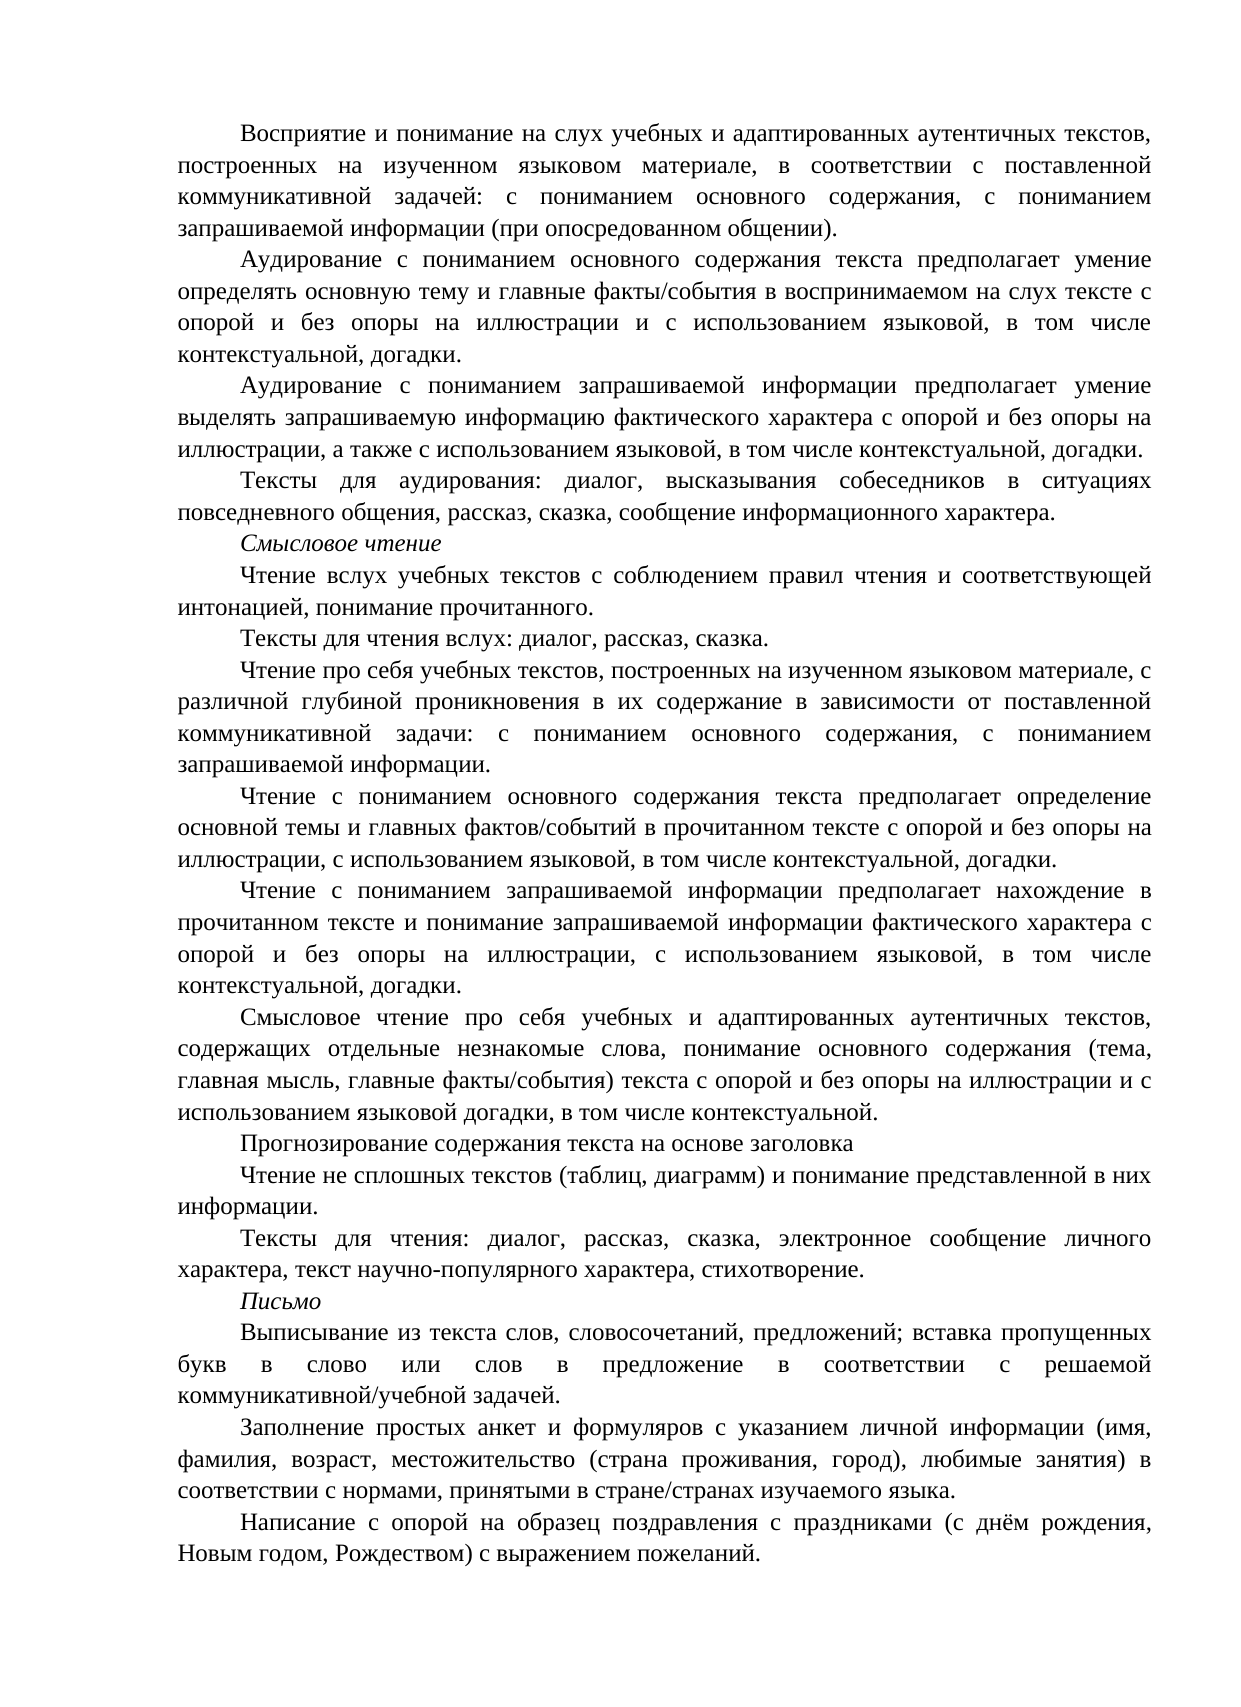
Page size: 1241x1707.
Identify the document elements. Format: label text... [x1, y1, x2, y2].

text Аудирование с пониманием основного содержания текста предполагает умение определять основную тему и главные факты/события в воспринимаемом на слух тексте с опорой и без опоры на иллюстрации и с использованием языковой, в том числе контекстуальной, догадки. [177, 244, 1152, 368]
text Прогнозирование содержания текста на основе заголовка [177, 1128, 1152, 1157]
text Выписывание из текста слов, словосочетаний, предложений; вставка пропущенных букв в слово или слов в предложение в соответствии с решаемой коммуникативной/учебной задачей. [177, 1317, 1152, 1409]
text Чтение с пониманием основного содержания текста предполагает определение основной темы и главных фактов/событий в прочитанном тексте с опорой и без опоры на иллюстрации, с использованием языковой, в том числе контекстуальной, догадки. [177, 781, 1152, 873]
text Тексты для аудирования: диалог, высказывания собеседников в ситуациях повседневного общения, рассказ, сказка, сообщение информационного характера. [177, 465, 1152, 526]
text Письмо [177, 1286, 1152, 1315]
text Заполнение простых анкет и формуляров с указанием личной информации (имя, фамилия, возраст, местожительство (страна проживания, город), любимые занятия) в соответствии с нормами, принятыми в стране/странах изучаемого языка. [177, 1412, 1152, 1504]
text Смысловое чтение про себя учебных и адаптированных аутентичных текстов, содержащих отдельные незнакомые слова, понимание основного содержания (тема, главная мысль, главные факты/события) текста с опорой и без опоры на иллюстрации и с использованием языковой догадки, в том числе контекстуальной. [177, 1002, 1152, 1125]
text Смысловое чтение [177, 528, 1152, 557]
text Чтение вслух учебных текстов с соблюдением правил чтения и соответствующей интонацией, понимание прочитанного. [177, 560, 1152, 620]
text Тексты для чтения: диалог, рассказ, сказка, электронное сообщение личного характера, текст научно-популярного характера, стихотворение. [177, 1223, 1152, 1283]
text Чтение не сплошных текстов (таблиц, диаграмм) и понимание представленной в них информации. [177, 1160, 1152, 1220]
text Чтение про себя учебных текстов, построенных на изученном языковом материале, с различной глубиной проникновения в их содержание в зависимости от поставленной коммуникативной задачи: с пониманием основного содержания, с пониманием запрашиваемой информации. [177, 655, 1152, 778]
text Чтение с пониманием запрашиваемой информации предполагает нахождение в прочитанном тексте и понимание запрашиваемой информации фактического характера с опорой и без опоры на иллюстрации, с использованием языковой, в том числе контекстуальной, догадки. [177, 876, 1152, 999]
text Тексты для чтения вслух: диалог, рассказ, сказка. [177, 623, 1152, 652]
text Аудирование с пониманием запрашиваемой информации предполагает умение выделять запрашиваемую информацию фактического характера с опорой и без опоры на иллюстрации, а также с использованием языковой, в том числе контекстуальной, догадки. [177, 371, 1152, 462]
text Написание с опорой на образец поздравления с праздниками (с днём рождения, Новым годом, Рождеством) с выражением пожеланий. [177, 1507, 1152, 1567]
text Восприятие и понимание на слух учебных и адаптированных аутентичных текстов, построенных на изученном языковом материале, в соответствии с поставленной коммуникативной задачей: с пониманием основного содержания, с пониманием запрашиваемой информации (при опосредованном общении). [177, 118, 1152, 242]
